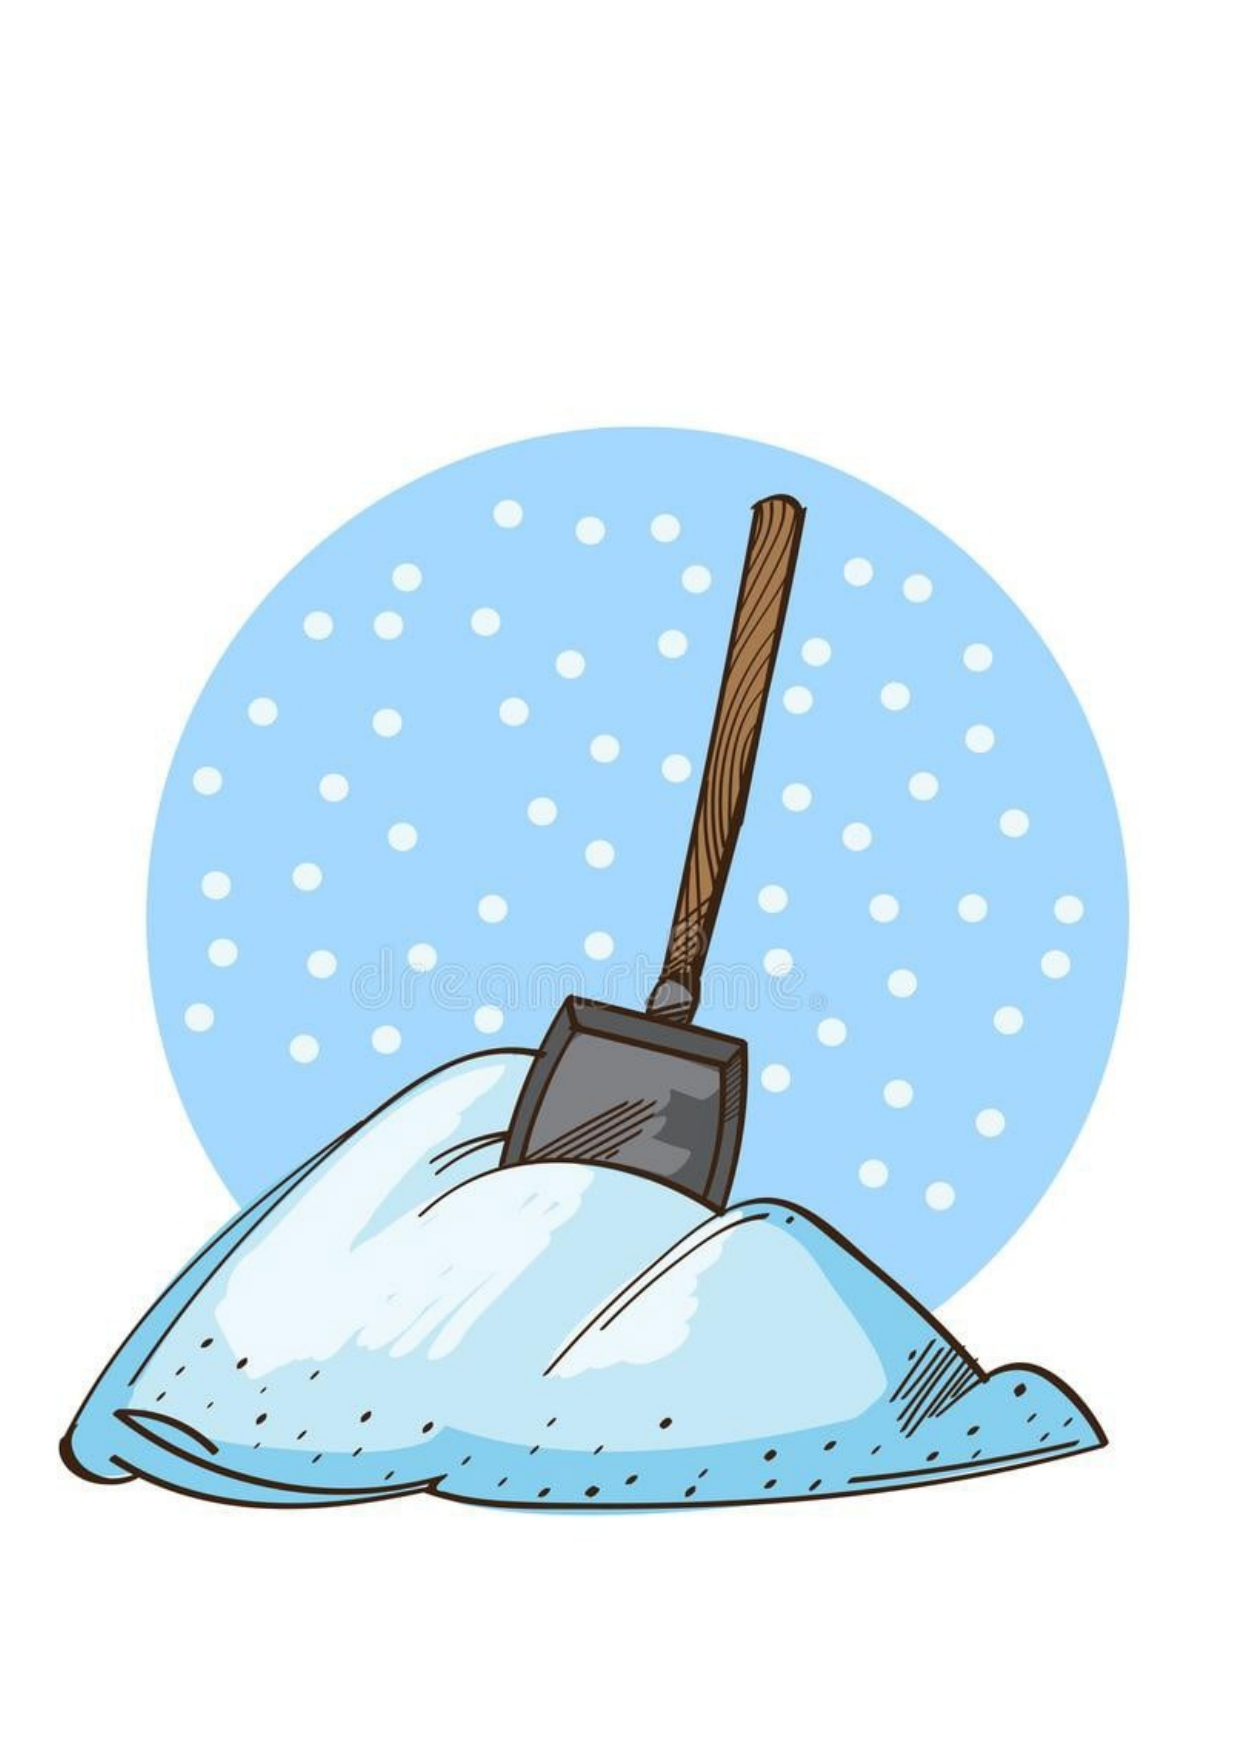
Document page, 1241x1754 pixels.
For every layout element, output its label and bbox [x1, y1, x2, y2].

picture [48, 334, 1176, 1566]
